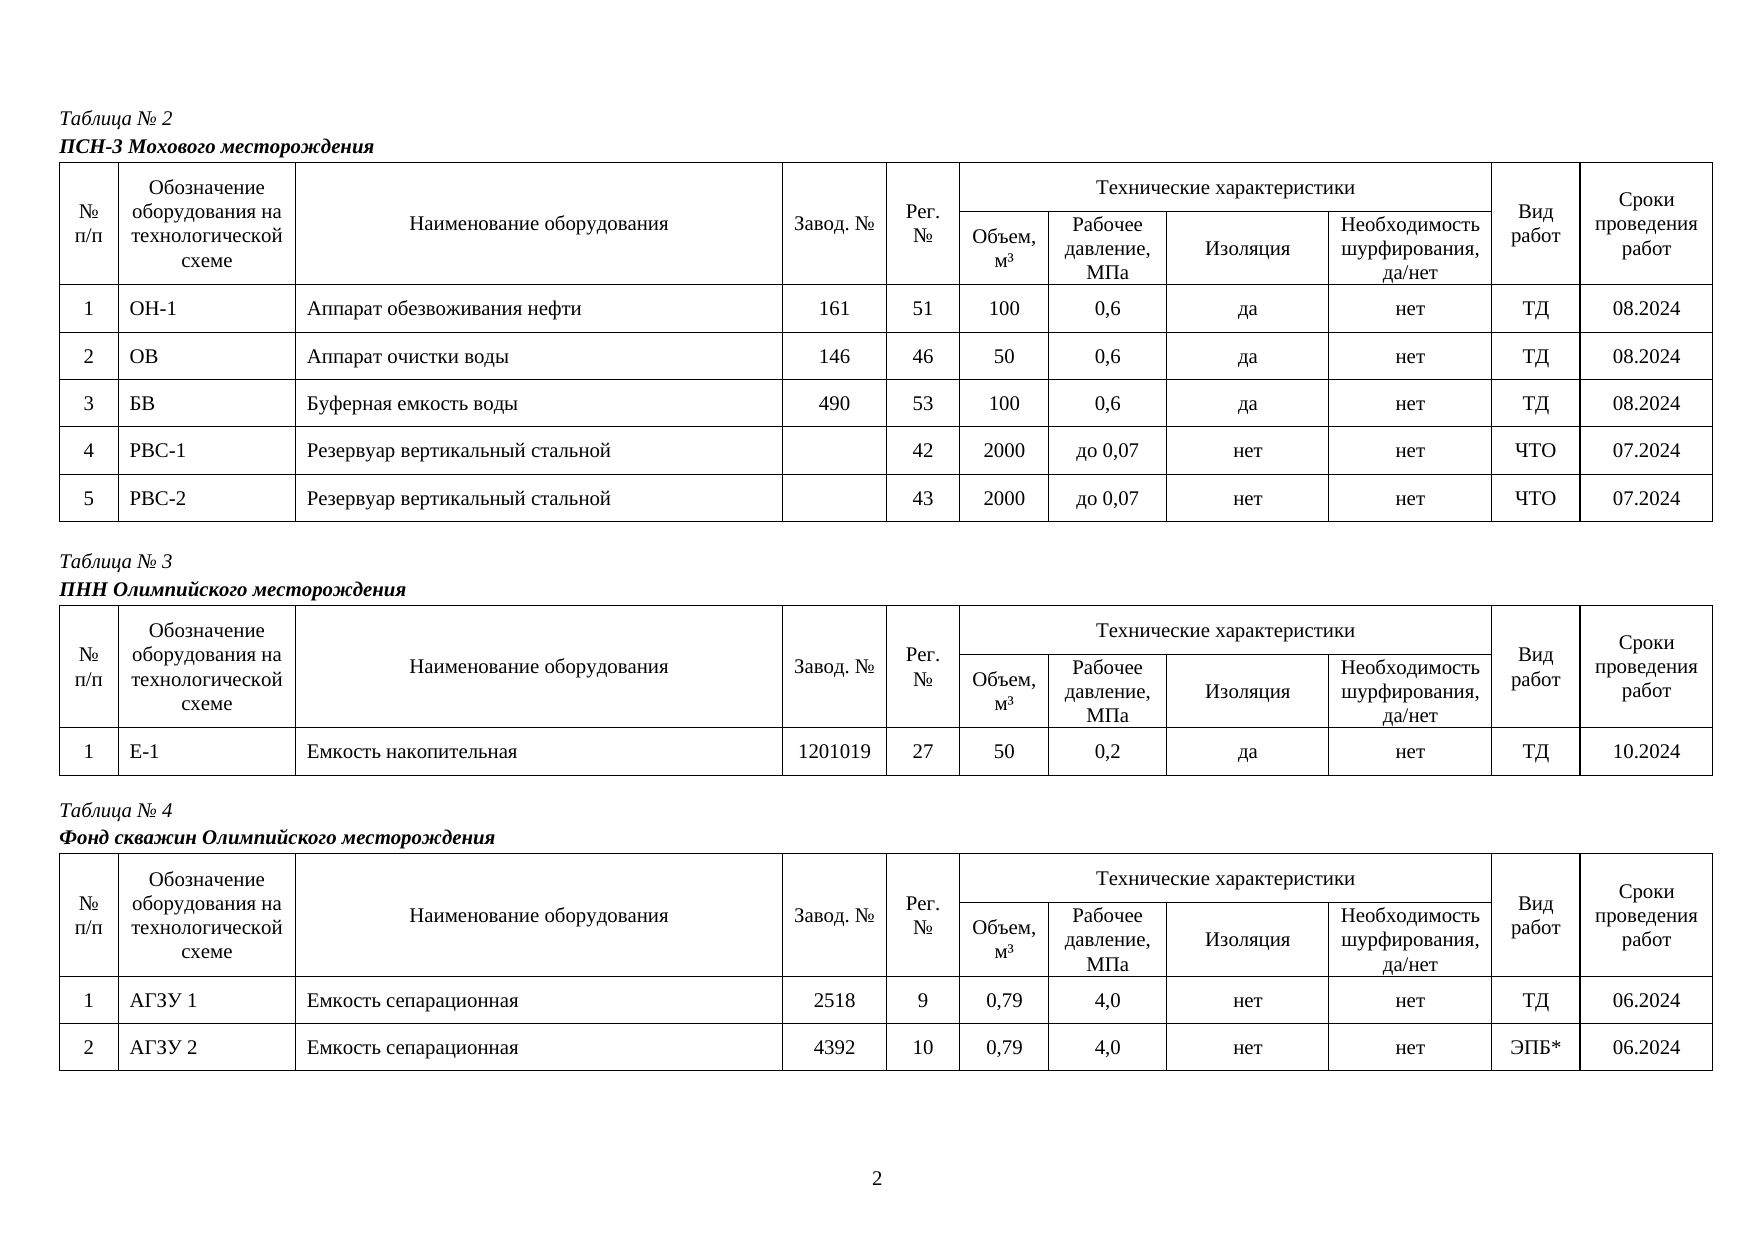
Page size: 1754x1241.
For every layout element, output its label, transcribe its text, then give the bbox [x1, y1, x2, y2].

table_header Вид работ [1492, 854, 1579, 976]
table_cell нет [1329, 333, 1491, 379]
table_cell 43 [887, 475, 959, 521]
text Фонд скважин Олимпийского месторождения [59, 825, 1695, 849]
table_cell Емкость сепарационная [296, 1024, 782, 1070]
table_cell 4392 [783, 1024, 886, 1070]
table_cell да [1167, 728, 1328, 774]
text Таблица № 3 [59, 549, 1695, 573]
table_cell 08.2024 [1581, 333, 1712, 379]
table_cell [783, 475, 886, 521]
table_cell 2518 [783, 977, 886, 1023]
table_header Сроки проведения работ [1581, 854, 1712, 976]
table_cell нет [1329, 380, 1491, 426]
table_header Технические характеристики [960, 163, 1491, 211]
text Таблица № 2 [59, 106, 1695, 130]
table_cell 50 [960, 728, 1048, 774]
table_cell ЭПБ* [1492, 1024, 1579, 1070]
table_header Рег. № [887, 163, 959, 284]
table_cell нет [1329, 285, 1491, 332]
table_cell 0,79 [960, 977, 1048, 1023]
table_cell Резервуар вертикальный стальной [296, 427, 782, 473]
table_cell 10 [887, 1024, 959, 1070]
table_cell 42 [887, 427, 959, 473]
table_cell 146 [783, 333, 886, 379]
table_header Рег. № [887, 854, 959, 976]
table_cell 100 [960, 380, 1048, 426]
table_cell 46 [887, 333, 959, 379]
table_cell ТД [1492, 977, 1579, 1023]
table_cell до 0,07 [1049, 427, 1166, 473]
table_cell ТД [1492, 728, 1579, 774]
table_cell нет [1329, 728, 1491, 774]
table_header Завод. № [783, 163, 886, 284]
table_cell нет [1167, 1024, 1328, 1070]
table_cell ТД [1492, 285, 1579, 332]
table_cell 07.2024 [1581, 475, 1712, 521]
table_cell 0,79 [960, 1024, 1048, 1070]
table_cell нет [1329, 475, 1491, 521]
table_cell Необходимость шурфирования, да/нет [1329, 212, 1491, 284]
table_cell Изоляция [1167, 655, 1328, 727]
table_cell Е-1 [119, 728, 295, 774]
table_cell 161 [783, 285, 886, 332]
table_header Технические характеристики [960, 606, 1491, 654]
table_cell РВС-2 [119, 475, 295, 521]
table_header Сроки проведения работ [1581, 606, 1712, 727]
table_cell АГЗУ 2 [119, 1024, 295, 1070]
table_cell 4,0 [1049, 977, 1166, 1023]
table_header № п/п [60, 854, 118, 976]
table_cell нет [1167, 427, 1328, 473]
table_cell Объем, м³ [960, 655, 1048, 727]
table_cell 50 [960, 333, 1048, 379]
table_cell да [1167, 285, 1328, 332]
table_cell ТД [1492, 380, 1579, 426]
table_header Наименование оборудования [296, 606, 782, 727]
table_header Наименование оборудования [296, 854, 782, 976]
table_cell 1 [60, 728, 118, 774]
table_cell 06.2024 [1581, 1024, 1712, 1070]
table_cell Рабочее давление, МПа [1049, 655, 1166, 727]
table_cell 27 [887, 728, 959, 774]
table_cell Резервуар вертикальный стальной [296, 475, 782, 521]
table_cell нет [1167, 475, 1328, 521]
table_cell 1201019 [783, 728, 886, 774]
table_header Технические характеристики [960, 854, 1491, 902]
table_cell 1 [60, 977, 118, 1023]
table_cell 3 [60, 380, 118, 426]
table_cell нет [1329, 977, 1491, 1023]
table_cell АГЗУ 1 [119, 977, 295, 1023]
table_cell Необходимость шурфирования, да/нет [1329, 655, 1491, 727]
table_cell РВС-1 [119, 427, 295, 473]
table_cell Рабочее давление, МПа [1049, 903, 1166, 976]
table_cell 0,2 [1049, 728, 1166, 774]
table_cell ОН-1 [119, 285, 295, 332]
table_cell ЧТО [1492, 475, 1579, 521]
table_cell да [1167, 333, 1328, 379]
table_cell нет [1329, 1024, 1491, 1070]
table_cell Объем, м³ [960, 903, 1048, 976]
table_cell Емкость сепарационная [296, 977, 782, 1023]
table_cell Рабочее давление, МПа [1049, 212, 1166, 284]
table_header Вид работ [1492, 163, 1579, 284]
table_cell 4 [60, 427, 118, 473]
table_cell 2 [60, 1024, 118, 1070]
table_cell да [1167, 380, 1328, 426]
table_cell Емкость накопительная [296, 728, 782, 774]
table_cell 06.2024 [1581, 977, 1712, 1023]
table_cell 2000 [960, 475, 1048, 521]
table_cell 07.2024 [1581, 427, 1712, 473]
table_cell Изоляция [1167, 903, 1328, 976]
table_header Обозначение оборудования на технологической схеме [119, 163, 295, 284]
table_cell БВ [119, 380, 295, 426]
table_cell ЧТО [1492, 427, 1579, 473]
table_cell 08.2024 [1581, 285, 1712, 332]
table_cell ОВ [119, 333, 295, 379]
table_header Завод. № [783, 606, 886, 727]
table_cell 10.2024 [1581, 728, 1712, 774]
table_header № п/п [60, 163, 118, 284]
text Таблица № 4 [59, 798, 1695, 822]
table_header Наименование оборудования [296, 163, 782, 284]
table_cell Аппарат обезвоживания нефти [296, 285, 782, 332]
table_cell 2000 [960, 427, 1048, 473]
table_cell 0,6 [1049, 380, 1166, 426]
table_cell нет [1329, 427, 1491, 473]
table_cell 4,0 [1049, 1024, 1166, 1070]
table_header Завод. № [783, 854, 886, 976]
table_header Вид работ [1492, 606, 1579, 727]
table_cell ТД [1492, 333, 1579, 379]
table_cell Аппарат очистки воды [296, 333, 782, 379]
table_cell 490 [783, 380, 886, 426]
table_cell Изоляция [1167, 212, 1328, 284]
table_cell 1 [60, 285, 118, 332]
table_cell 2 [60, 333, 118, 379]
table_cell Буферная емкость воды [296, 380, 782, 426]
table_cell Объем, м³ [960, 212, 1048, 284]
text ПСН-3 Мохового месторождения [59, 134, 1695, 158]
table_cell [783, 427, 886, 473]
table_cell 100 [960, 285, 1048, 332]
table_header Обозначение оборудования на технологической схеме [119, 606, 295, 727]
table_cell 9 [887, 977, 959, 1023]
table_cell 0,6 [1049, 285, 1166, 332]
table_cell нет [1167, 977, 1328, 1023]
table_cell 08.2024 [1581, 380, 1712, 426]
table_header № п/п [60, 606, 118, 727]
table_cell Необходимость шурфирования, да/нет [1329, 903, 1491, 976]
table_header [119, 854, 295, 976]
text ПНН Олимпийского месторождения [59, 577, 1695, 601]
table_cell 0,6 [1049, 333, 1166, 379]
table_header Рег. № [887, 606, 959, 727]
table_header Сроки проведения работ [1581, 163, 1712, 284]
table_cell 5 [60, 475, 118, 521]
table_cell 51 [887, 285, 959, 332]
table_cell 53 [887, 380, 959, 426]
table_cell до 0,07 [1049, 475, 1166, 521]
